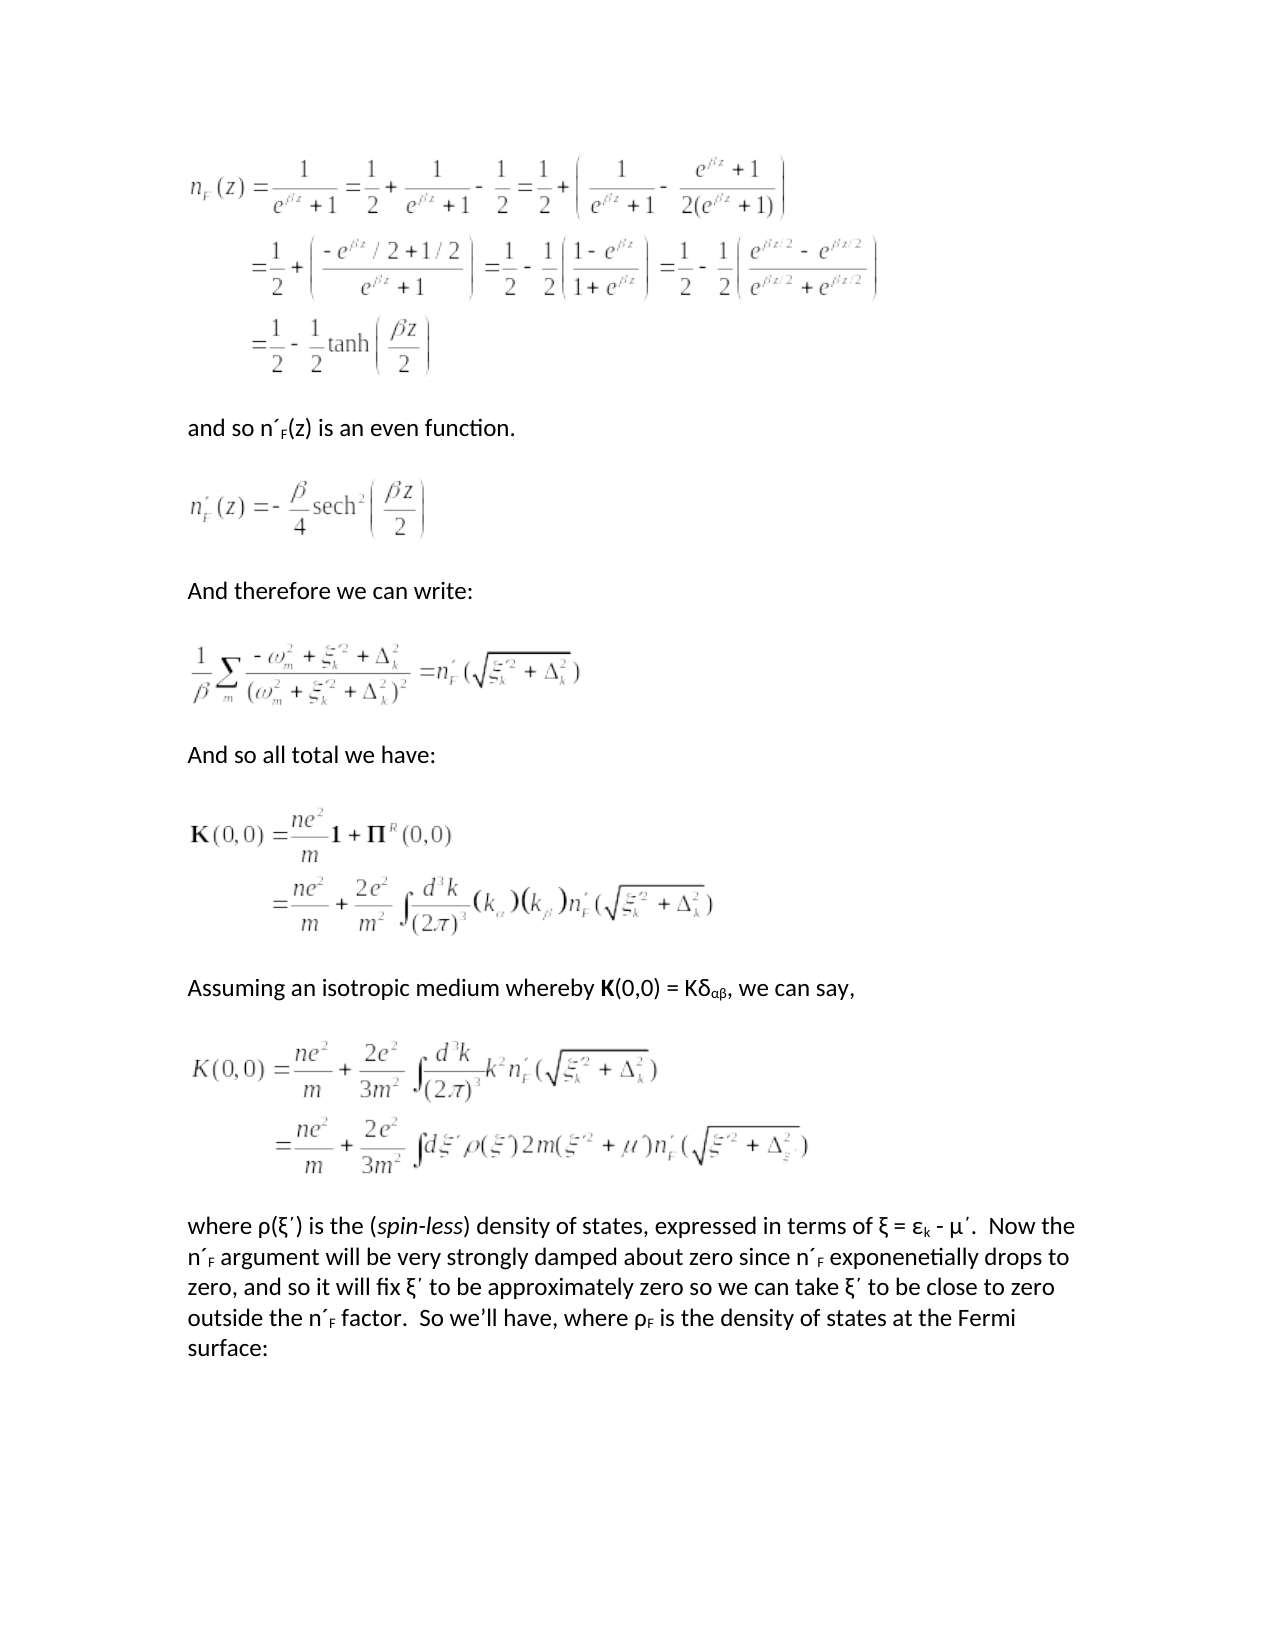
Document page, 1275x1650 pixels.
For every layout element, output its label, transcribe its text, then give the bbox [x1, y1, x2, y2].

text where ρ(ξ´) is the (spin-less) density of states, expressed in terms of ξ = εk - μ´. Now the n´F argument will be very strongly damped about zero since n´F exponenetially drops to zero, and so it will fix ξ´ to be approximately zero so we can take ξ´ to be close to zero outside the n´F factor. So we’ll have, where ρF is the density of states at the Fermi surface: [187, 1210, 1087, 1363]
text And therefore we can write: [187, 575, 1087, 606]
text Assuming an isotropic medium whereby K(0,0) = Kδαβ, we can say, [187, 972, 1087, 1003]
text and so n´F(z) is an even function. [187, 412, 1087, 443]
text And so all total we have: [187, 740, 1087, 770]
